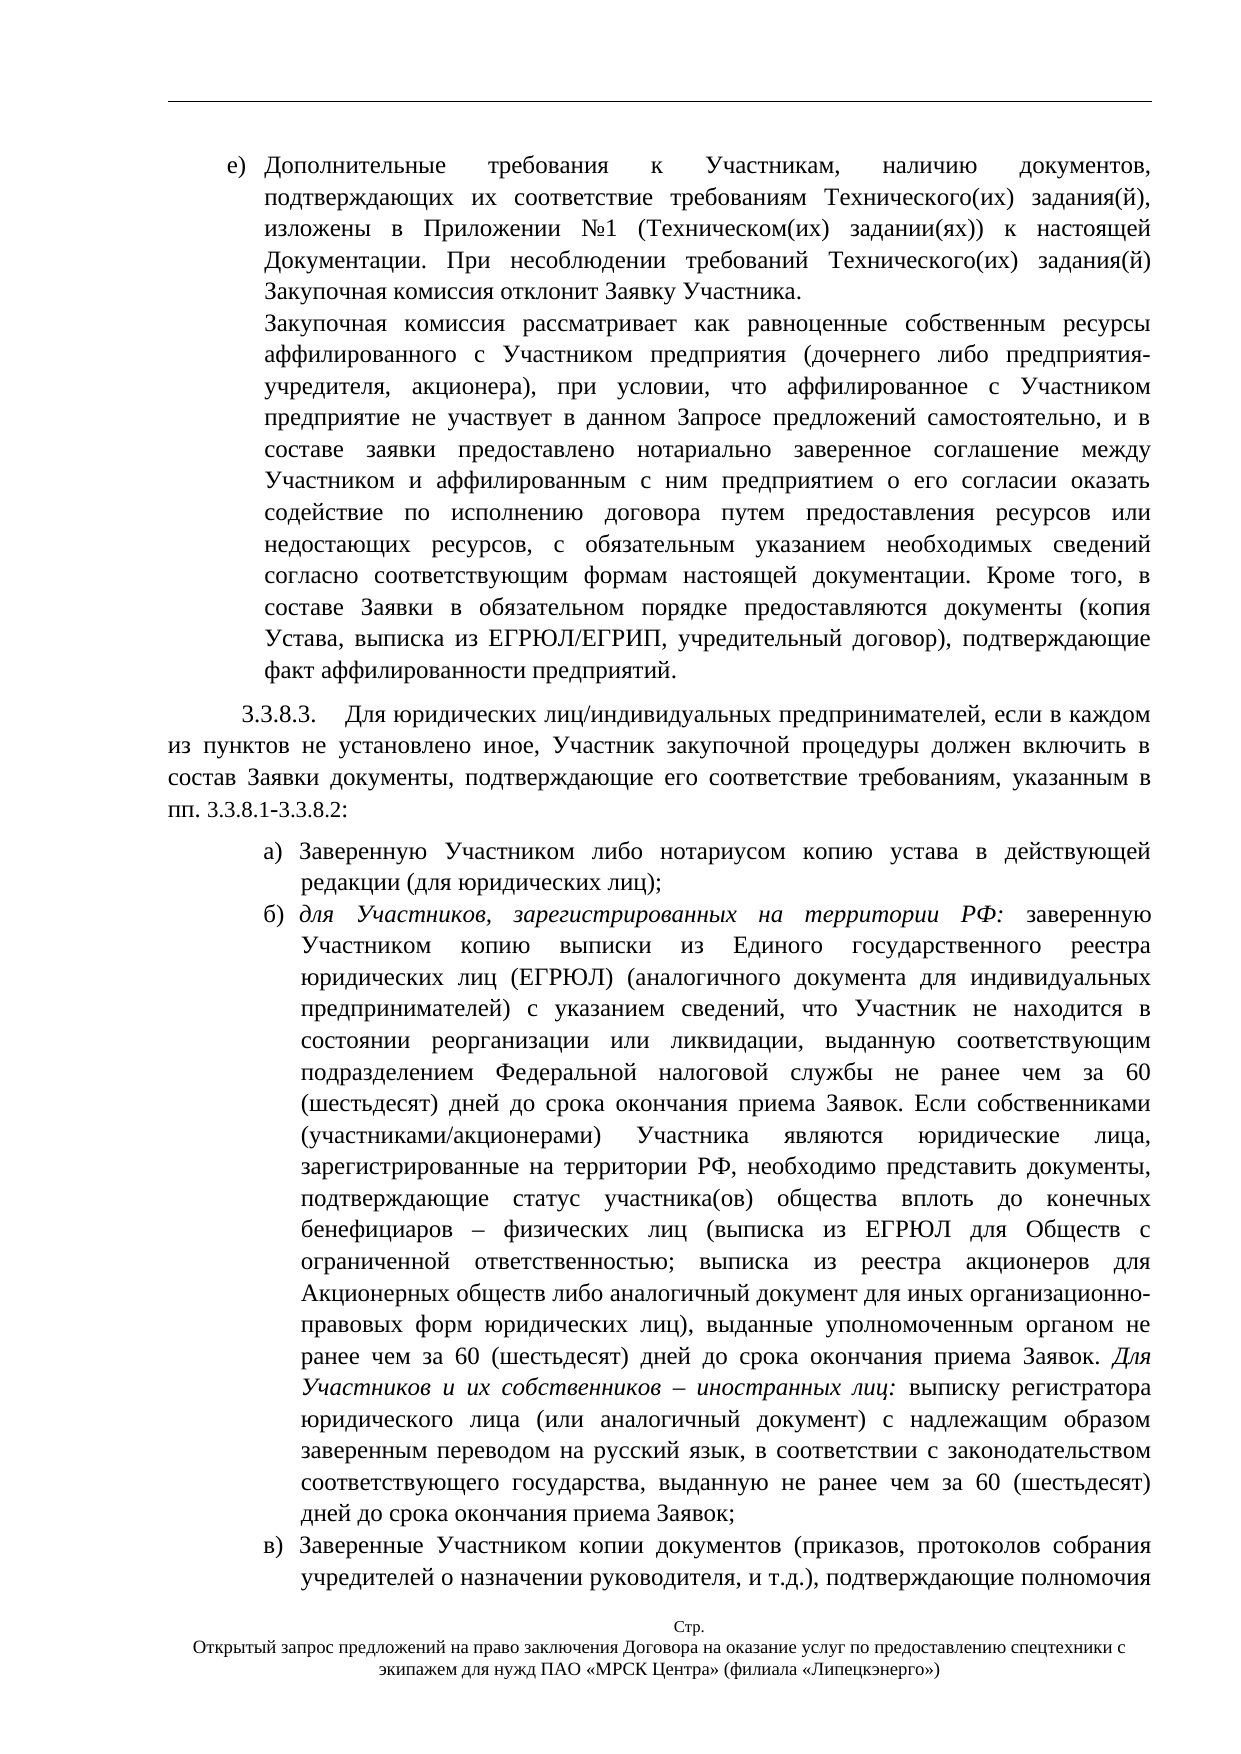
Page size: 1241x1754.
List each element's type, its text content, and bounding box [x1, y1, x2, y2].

list для Участников, зарегистрированных на территории РФ: заверенную Участником копию выписки из Единого государственного реестра юридических лиц (ЕГРЮЛ) (аналогичного документа для индивидуальных предпринимателей) с указанием сведений, что Участник не находится в состоянии реорганизации или ликвидации, выданную соответствующим подразделением Федеральной налоговой службы не ранее чем за 60 (шестьдесят) дней до срока окончания приема Заявок. Если собственниками (участниками/акционерами) Участника являются юридические лица, зарегистрированные на территории РФ, необходимо представить документы, подтверждающие статус участника(ов) общества вплоть до конечных бенефициаров – физических лиц (выписка из ЕГРЮЛ для Обществ с ограниченной ответственностью; выписка из реестра акционеров для Акционерных обществ либо аналогичный документ для иных организационно-правовых форм юридических лиц), выданные уполномоченным органом не ранее чем за 60 (шестьдесят) дней до срока окончания приема Заявок. Для Участников и их собственников – иностранных лиц: выписку регистратора юридического лица (или аналогичный документ) с надлежащим образом заверенным переводом на русский язык, в соответствии с законодательством соответствующего государства, выданную не ранее чем за 60 (шестьдесят) дней до срока окончания приема Заявок; [263, 899, 1152, 1527]
text Закупочная комиссия рассматривает как равноценные собственным ресурсы аффилированного с Участником предприятия (дочернего либо предприятия-учредителя, акционера), при условии, что аффилированное с Участником предприятие не участвует в данном Запросе предложений самостоятельно, и в составе заявки предоставлено нотариально заверенное соглашение между Участником и аффилированным с ним предприятием о его согласии оказать содействие по исполнению договора путем предоставления ресурсов или недостающих ресурсов, с обязательным указанием необходимых сведений согласно соответствующим формам настоящей документации. Кроме того, в составе Заявки в обязательном порядке предоставляются документы (копия Устава, выписка из ЕГРЮЛ/ЕГРИП, учредительный договор), подтверждающие факт аффилированности предприятий. [264, 308, 1152, 684]
list Для юридических лиц/индивидуальных предпринимателей, если в каждом из пунктов не установлено иное, Участник закупочной процедуры должен включить в состав Заявки документы, подтверждающие его соответствие требованиям, указанным в пп. 3.3.8.1-3.3.8.2: [168, 699, 1152, 822]
list Заверенную Участником либо нотариусом копию устава в действующей редакции (для юридических лиц); [263, 836, 1152, 896]
list Дополнительные требования к Участникам, наличию документов, подтверждающих их соответствие требованиям Технического(их) задания(й), изложены в Приложении №1 (Техническом(их) задании(ях)) к настоящей Документации. При несоблюдении требований Технического(их) задания(й) Закупочная комиссия отклонит Заявку Участника. [227, 150, 1152, 305]
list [263, 1530, 1152, 1590]
